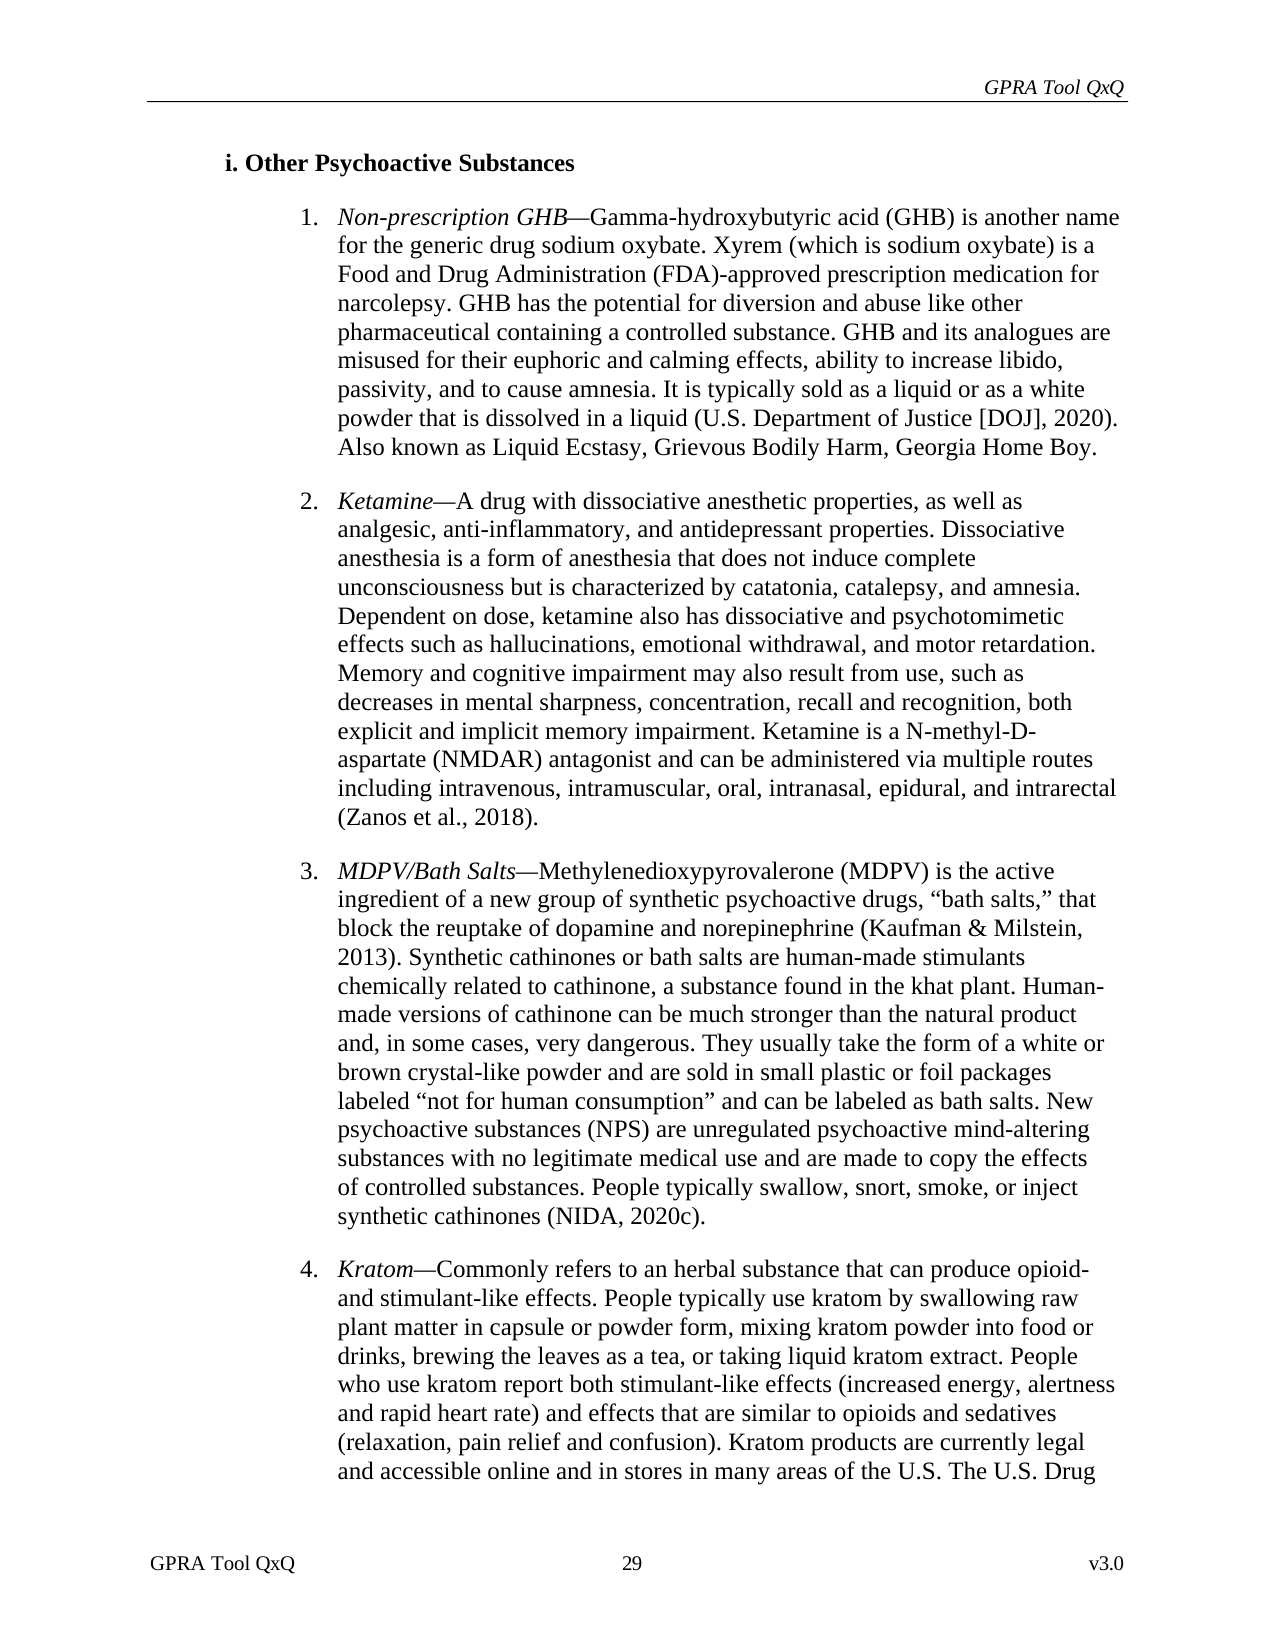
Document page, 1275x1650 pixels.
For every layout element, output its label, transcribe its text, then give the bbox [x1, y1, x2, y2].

list Ketamine—A drug with dissociative anesthetic properties, as well as analgesic, anti-inflammatory, and antidepressant properties. Dissociative anesthesia is a form of anesthesia that does not induce complete unconsciousness but is characterized by catatonia, catalepsy, and amnesia. Dependent on dose, ketamine also has dissociative and psychotomimetic effects such as hallucinations, emotional withdrawal, and motor retardation. Memory and cognitive impairment may also result from use, such as decreases in mental sharpness, concentration, recall and recognition, both explicit and implicit memory impairment. Ketamine is a N-methyl-D- aspartate (NMDAR) antagonist and can be administered via multiple routes including intravenous, intramuscular, oral, intranasal, epidural, and intrarectal (Zanos et al., 2018). [300, 486, 1117, 831]
list Kratom—Commonly refers to an herbal substance that can produce opioid- and stimulant-like effects. People typically use kratom by swallowing raw plant matter in capsule or powder form, mixing kratom powder into food or drinks, brewing the leaves as a tea, or taking liquid kratom extract. People who use kratom report both stimulant-like effects (increased energy, alertness and rapid heart rate) and effects that are similar to opioids and sedatives (relaxation, pain relief and confusion). Kratom products are currently legal and accessible online and in stores in many areas of the U.S. The U.S. Drug [300, 1254, 1115, 1484]
subtitle Other Psychoactive Substances [225, 148, 1156, 177]
list Non-prescription GHB—Gamma-hydroxybutyric acid (GHB) is another name for the generic drug sodium oxybate. Xyrem (which is sodium oxybate) is a Food and Drug Administration (FDA)-approved prescription medication for narcolepsy. GHB has the potential for diversion and abuse like other pharmaceutical containing a controlled substance. GHB and its analogues are misused for their euphoric and calming effects, ability to increase libido, passivity, and to cause amnesia. It is typically sold as a liquid or as a white powder that is dissolved in a liquid (U.S. Department of Justice [DOJ], 2020). Also known as Liquid Ecstasy, Grievous Bodily Harm, Georgia Home Boy. [300, 202, 1120, 461]
list MDPV/Bath Salts—Methylenedioxypyrovalerone (MDPV) is the active ingredient of a new group of synthetic psychoactive drugs, “bath salts,” that block the reuptake of dopamine and norepinephrine (Kaufman & Milstein, 2013). Synthetic cathinones or bath salts are human-made stimulants chemically related to cathinone, a substance found in the khat plant. Human- made versions of cathinone can be much stronger than the natural product and, in some cases, very dangerous. They usually take the form of a white or brown crystal-like powder and are sold in small plastic or foil packages labeled “not for human consumption” and can be labeled as bath salts. New psychoactive substances (NPS) are unregulated psychoactive mind-altering substances with no legitimate medical use and are made to copy the effects of controlled substances. People typically swallow, snort, smoke, or inject synthetic cathinones (NIDA, 2020c). [300, 856, 1114, 1229]
